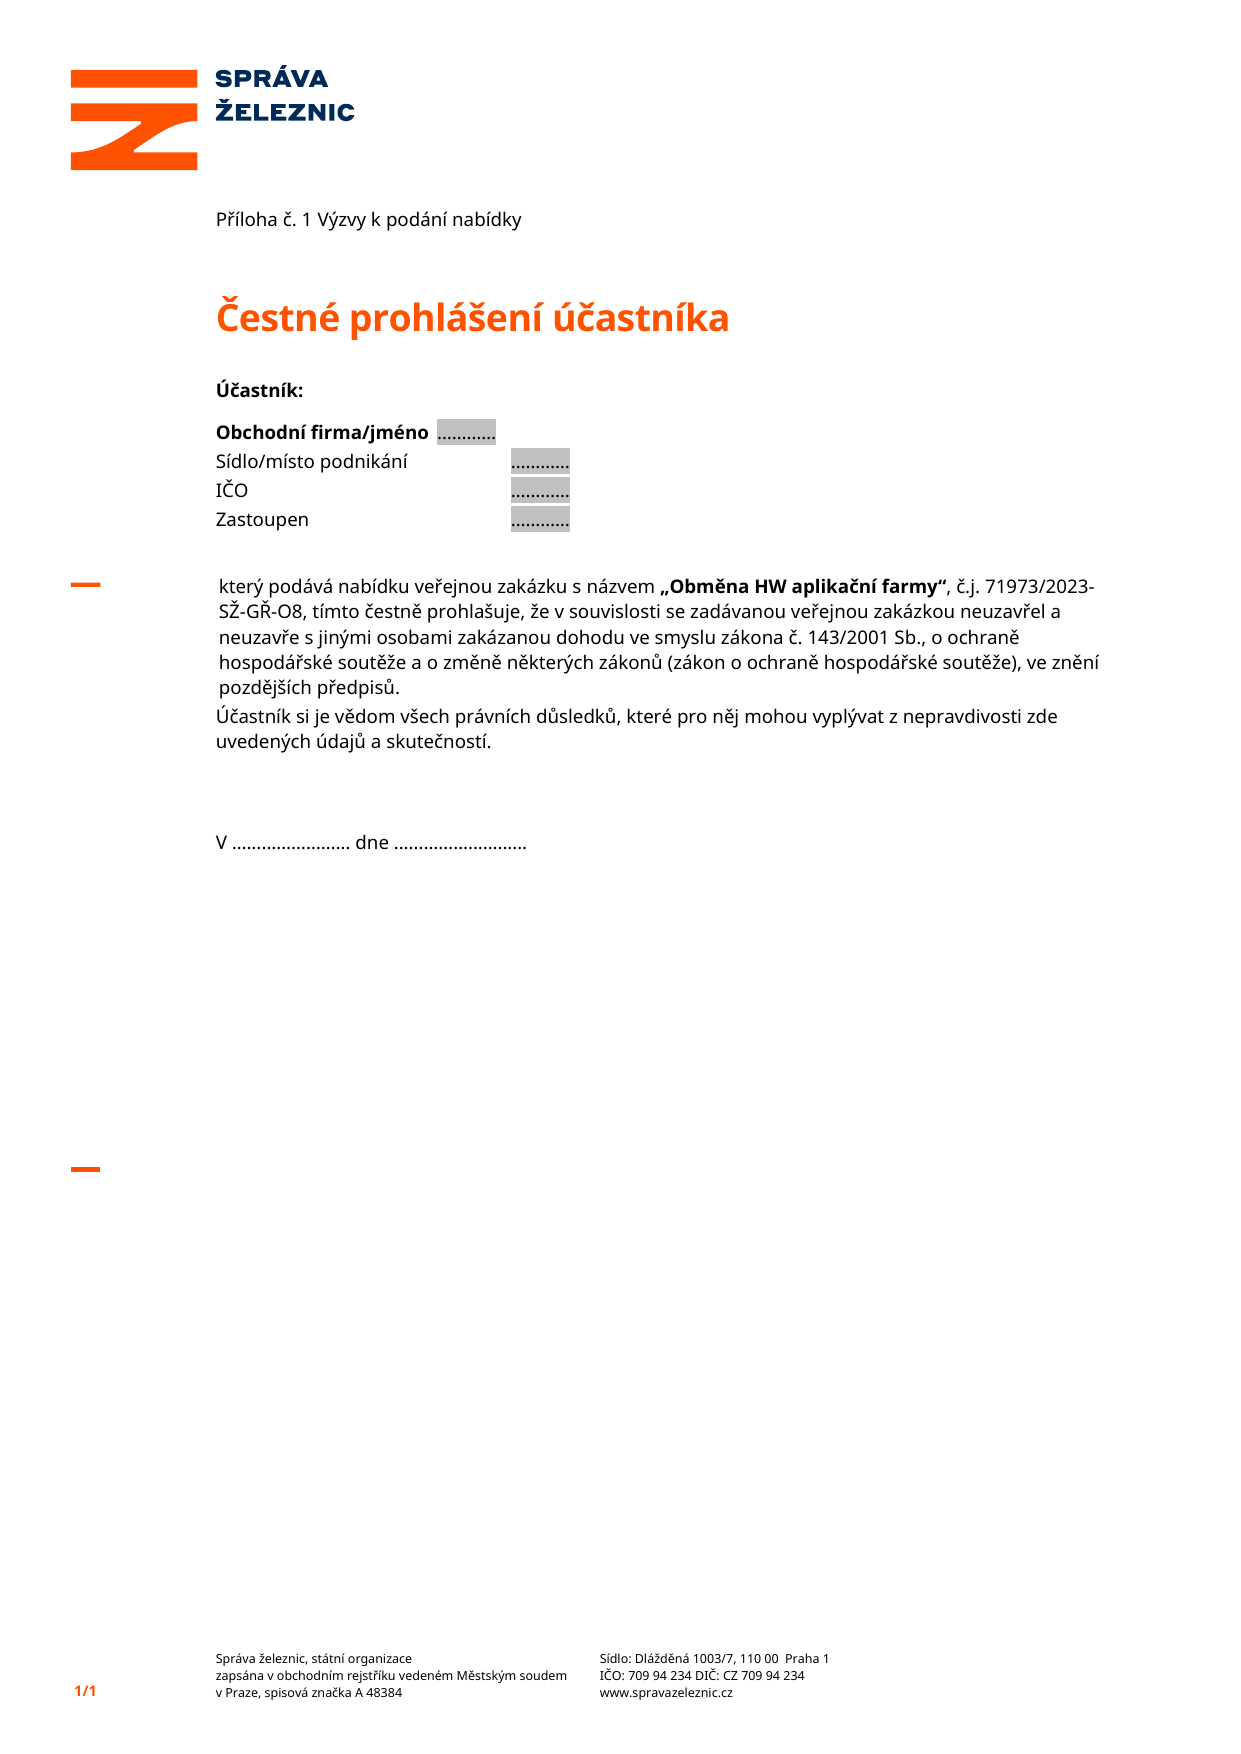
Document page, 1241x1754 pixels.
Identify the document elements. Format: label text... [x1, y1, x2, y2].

text Účastník: [216, 373, 1122, 404]
text Čestné prohlášení účastníka [216, 291, 1122, 342]
text IČO ………… [216, 474, 1122, 503]
text V …………………… dne ……………………… [216, 829, 1122, 855]
text Příloha č. 1 Výzvy k podání nabídky [216, 207, 1122, 232]
text který podává nabídku veřejnou zakázku s názvem „Obměna HW aplikační farmy“, č.j. 71973/2023-SŽ-GŘ-O8, tímto čestně prohlašuje, že v souvislosti se zadávanou veřejnou zakázkou neuzavřel a neuzavře s jinými osobami zakázanou dohodu ve smyslu zákona č. 143/2001 Sb., o ochraně hospodářské soutěže a o změně některých zákonů (zákon o ochraně hospodářské soutěže), ve znění pozdějších předpisů. [219, 573, 1119, 700]
text Obchodní firma/jméno ………… [216, 416, 1122, 445]
text Zastoupen ………… [216, 503, 1122, 532]
text Účastník si je vědom všech právních důsledků, které pro něj mohou vyplývat z nepravdivosti zde uvedených údajů a skutečností. [216, 703, 1122, 754]
text Sídlo/místo podnikání ………… [216, 445, 1122, 474]
